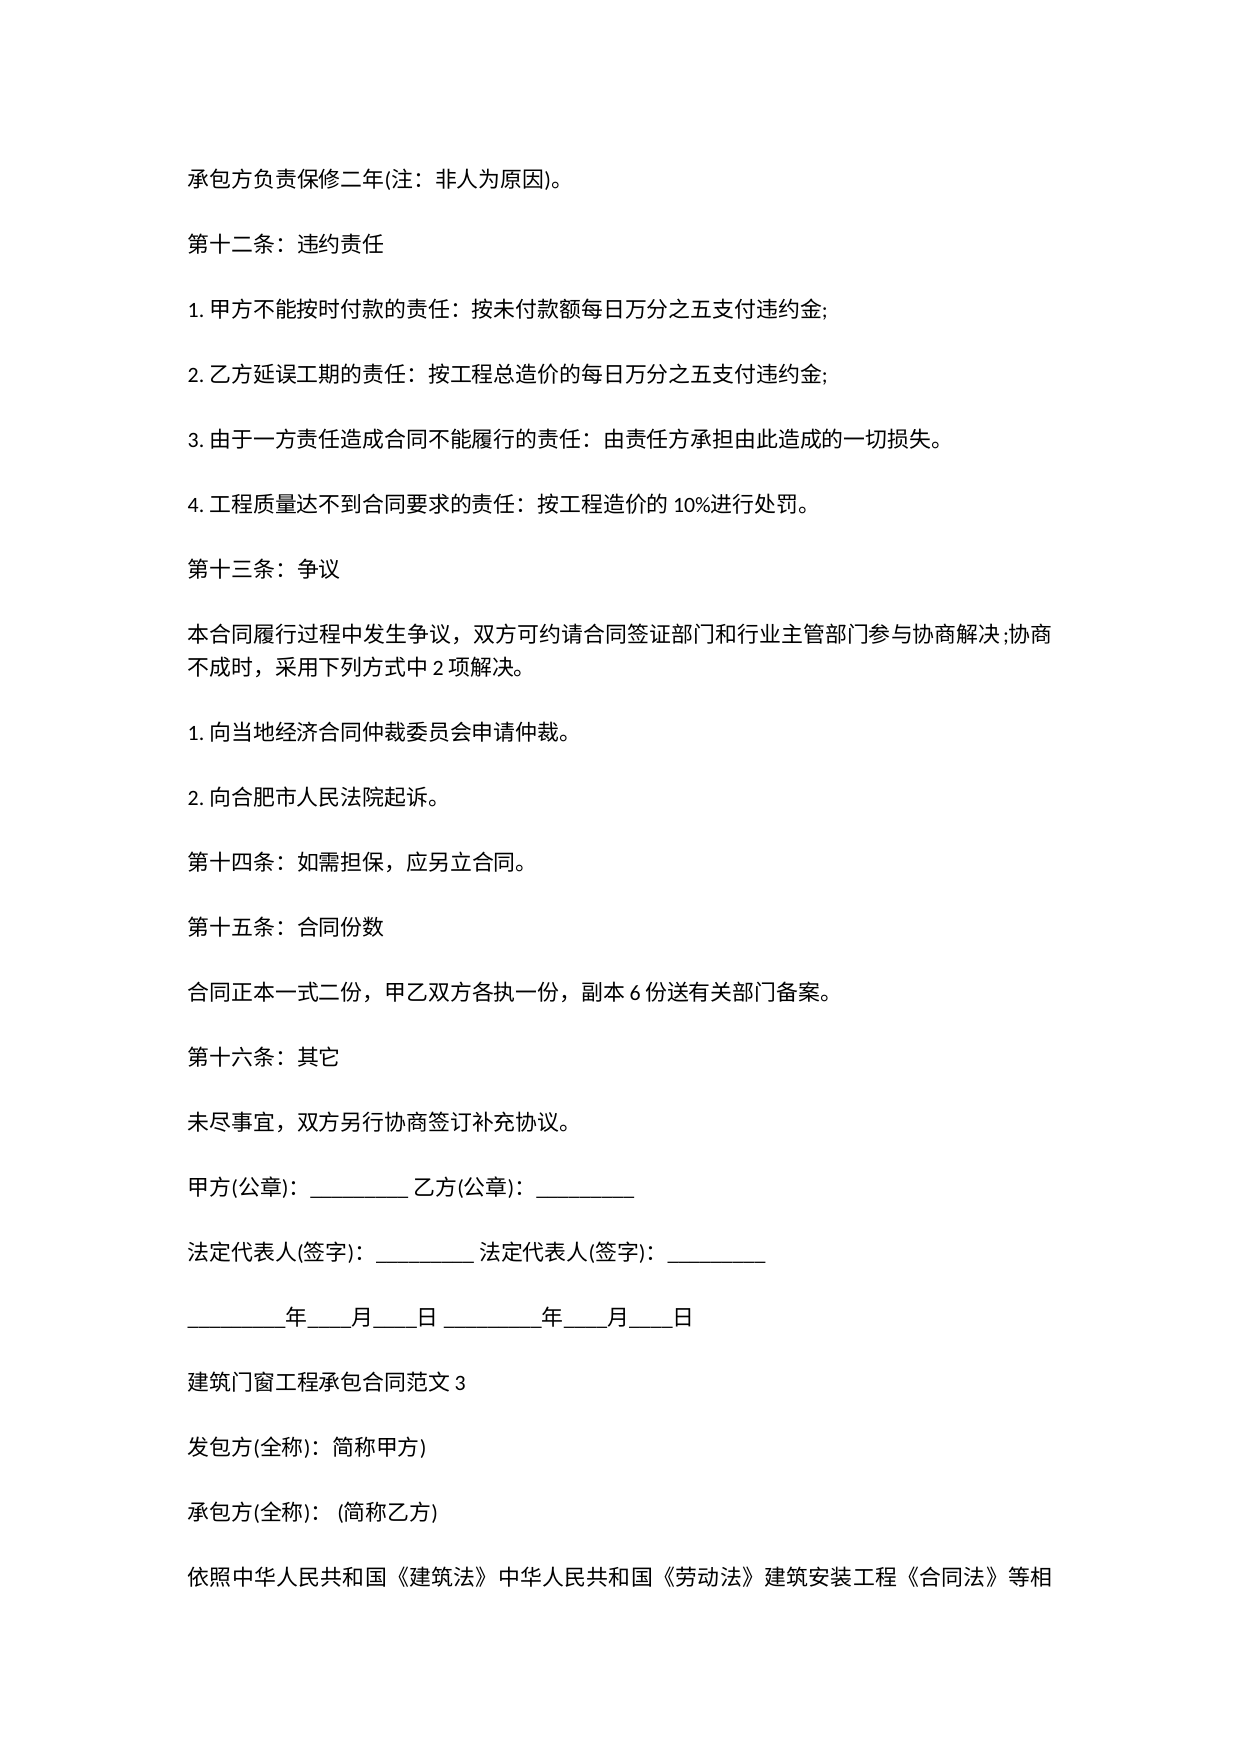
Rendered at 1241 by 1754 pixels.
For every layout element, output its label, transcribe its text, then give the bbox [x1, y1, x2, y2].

text 1. 甲方不能按时付款的责任：按未付款额每日万分之五支付违约金; [187, 292, 1053, 324]
text 3. 由于一方责任造成合同不能履行的责任：由责任方承担由此造成的一切损失。 [187, 422, 1053, 454]
text 第十三条：争议 [187, 552, 1053, 584]
text 未尽事宜，双方另行协商签订补充协议。 [187, 1104, 1053, 1137]
text 1. 向当地经济合同仲裁委员会申请仲裁。 [187, 714, 1053, 747]
text 2. 向合肥市人民法院起诉。 [187, 779, 1053, 812]
text 甲方(公章)：_________ 乙方(公章)：_________ [187, 1169, 1053, 1202]
text _________年____月____日 _________年____月____日 [187, 1299, 1053, 1332]
text 本合同履行过程中发生争议，双方可约请合同签证部门和行业主管部门参与协商解决;协商不成时，采用下列方式中2项解决。 [187, 617, 1053, 682]
text 合同正本一式二份，甲乙双方各执一份，副本6份送有关部门备案。 [187, 974, 1053, 1007]
text 第十五条：合同份数 [187, 909, 1053, 942]
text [187, 1559, 1053, 1592]
text 第十二条：违约责任 [187, 227, 1053, 259]
text 4. 工程质量达不到合同要求的责任：按工程造价的10%进行处罚。 [187, 487, 1053, 519]
text 承包方(全称)： (简称乙方) [187, 1494, 1053, 1527]
text 法定代表人(签字)：_________ 法定代表人(签字)：_________ [187, 1234, 1053, 1267]
text 承包方负责保修二年(注：非人为原因)。 [187, 162, 1053, 194]
text 第十六条：其它 [187, 1039, 1053, 1072]
text 2. 乙方延误工期的责任：按工程总造价的每日万分之五支付违约金; [187, 357, 1053, 389]
text 建筑门窗工程承包合同范文3 [187, 1364, 1053, 1397]
text 发包方(全称)：简称甲方) [187, 1429, 1053, 1462]
text 第十四条：如需担保，应另立合同。 [187, 844, 1053, 877]
